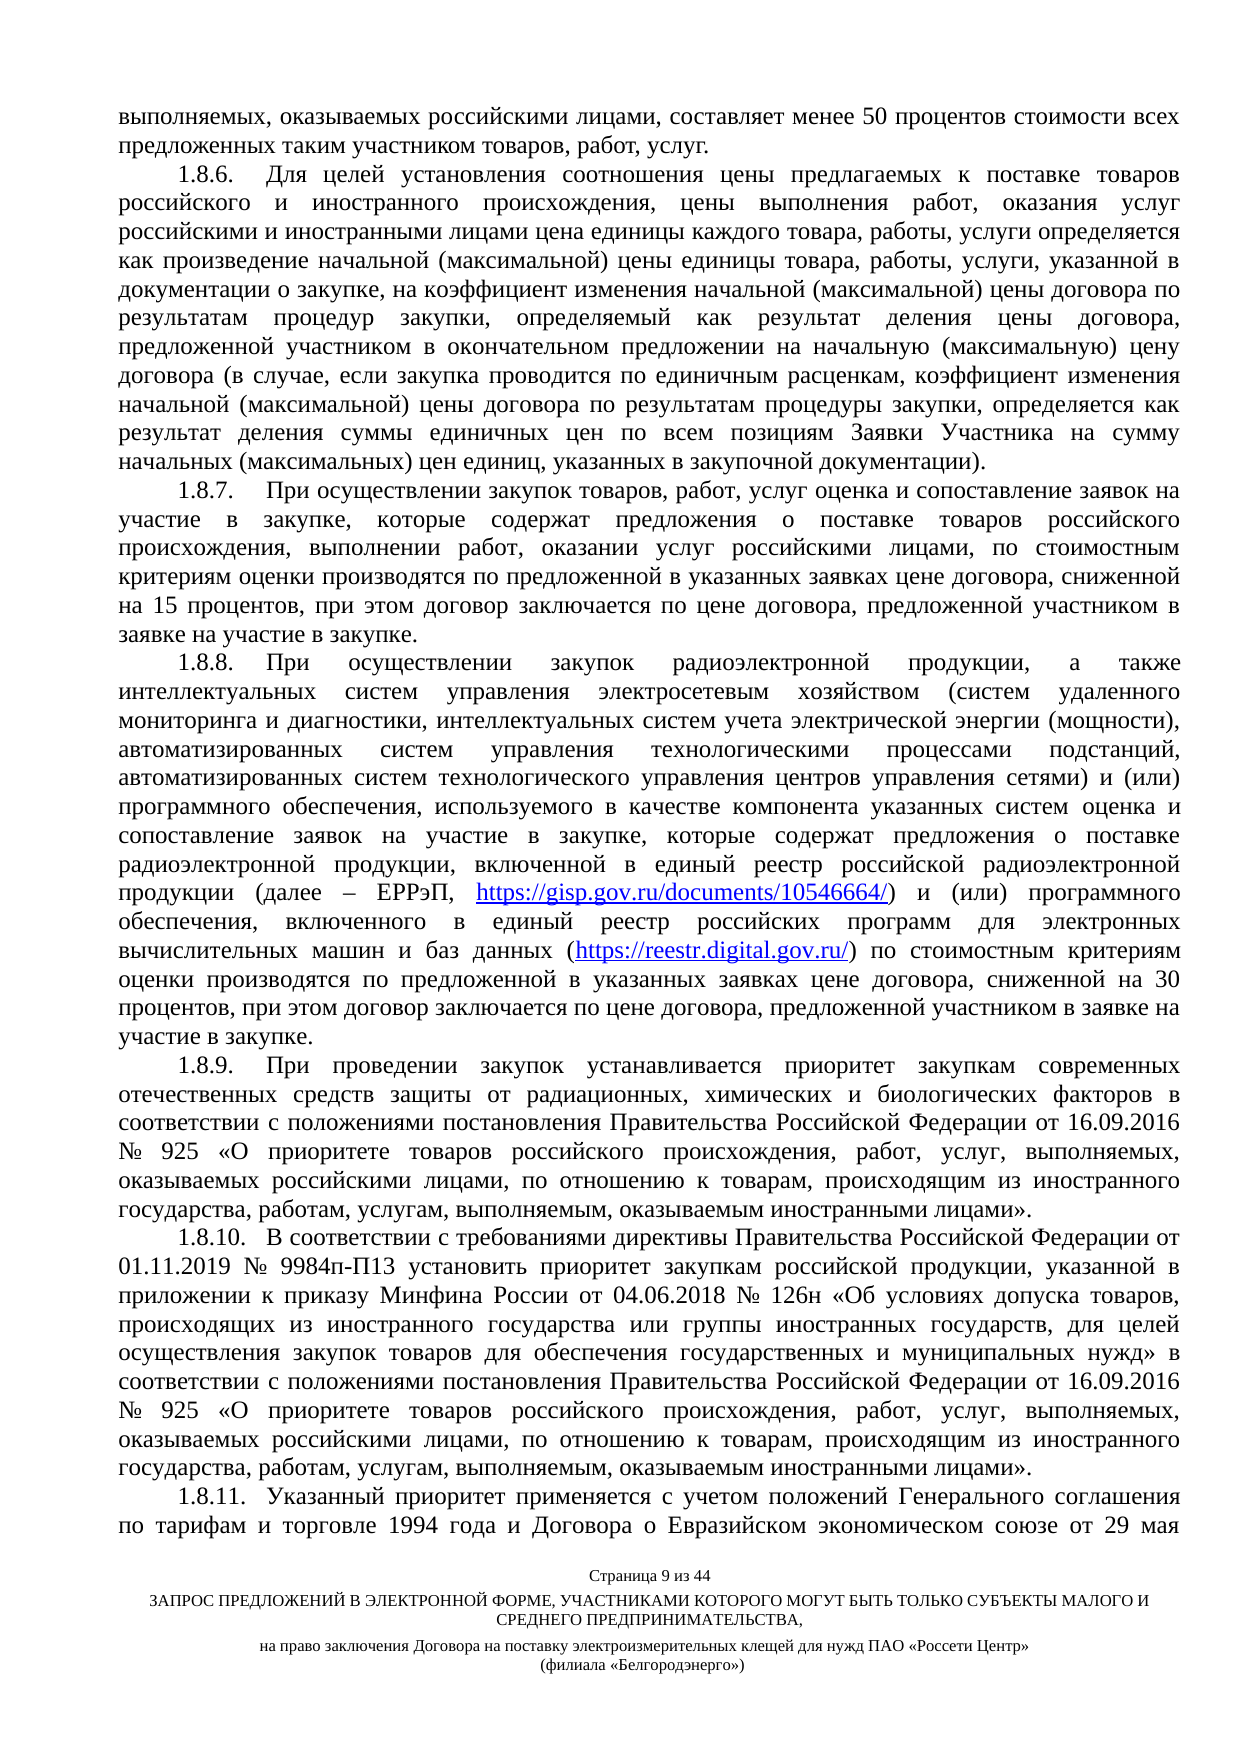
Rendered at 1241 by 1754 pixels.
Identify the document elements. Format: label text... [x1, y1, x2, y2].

subtitle При проведении закупок устанавливается приоритет закупкам современных отечественных средств защиты от радиационных, химических и биологических факторов в соответствии с положениями постановления Правительства Российской Федерации от 16.09.2016 № 925 «О приоритете товаров российского происхождения, работ, услуг, выполняемых, оказываемых российскими лицами, по отношению к товарам, происходящим из иностранного государства, работам, услугам, выполняемым, оказываемым иностранными лицами». [118, 1050, 1181, 1222]
subtitle Для целей установления соотношения цены предлагаемых к поставке товаров российского и иностранного происхождения, цены выполнения работ, оказания услуг российскими и иностранными лицами цена единицы каждого товара, работы, услуги определяется как произведение начальной (максимальной) цены единицы товара, работы, услуги, указанной в документации о закупке, на коэффициент изменения начальной (максимальной) цены договора по результатам процедур закупки, определяемый как результат деления цены договора, предложенной участником в окончательном предложении на начальную (максимальную) цену договора (в случае, если закупка проводится по единичным расценкам, коэффициент изменения начальной (максимальной) цены договора по результатам процедуры закупки, определяется как результат деления суммы единичных цен по всем позициям Заявки Участника на сумму начальных (максимальных) цен единиц, указанных в закупочной документации). [118, 159, 1181, 475]
subtitle При осуществлении закупок товаров, работ, услуг оценка и сопоставление заявок на участие в закупке, которые содержат предложения о поставке товаров российского происхождения, выполнении работ, оказании услуг российскими лицами, по стоимостным критериям оценки производятся по предложенной в указанных заявках цене договора, сниженной на 15 процентов, при этом договор заключается по цене договора, предложенной участником в заявке на участие в закупке. [118, 475, 1181, 647]
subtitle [118, 1481, 1181, 1539]
subtitle При осуществлении закупок радиоэлектронной продукции, а также интеллектуальных систем управления электросетевым хозяйством (систем удаленного мониторинга и диагностики, интеллектуальных систем учета электрической энергии (мощности), автоматизированных систем управления технологическими процессами подстанций, автоматизированных систем технологического управления центров управления сетями) и (или) программного обеспечения, используемого в качестве компонента указанных систем оценка и сопоставление заявок на участие в закупке, которые содержат предложения о поставке радиоэлектронной продукции, включенной в единый реестр российской радиоэлектронной продукции (далее – ЕРРэП, https://gisp.gov.ru/documents/10546664/) и (или) программного обеспечения, включенного в единый реестр российских программ для электронных вычислительных машин и баз данных (https://reestr.digital.gov.ru/) по стоимостным критериям оценки производятся по предложенной в указанных заявках цене договора, сниженной на 30 процентов, при этом договор заключается по цене договора, предложенной участником в заявке на участие в закупке. [118, 647, 1181, 1050]
subtitle В соответствии с требованиями директивы Правительства Российской Федерации от 01.11.2019 № 9984п-П13 установить приоритет закупкам российской продукции, указанной в приложении к приказу Минфина России от 04.06.2018 № 126н «Об условиях допуска товаров, происходящих из иностранного государства или группы иностранных государств, для целей осуществления закупок товаров для обеспечения государственных и муниципальных нужд» в соответствии с положениями постановления Правительства Российской Федерации от 16.09.2016 № 925 «О приоритете товаров российского происхождения, работ, услуг, выполняемых, оказываемых российскими лицами, по отношению к товарам, происходящим из иностранного государства, работам, услугам, выполняемым, оказываемым иностранными лицами». [118, 1222, 1181, 1481]
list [118, 101, 1181, 159]
